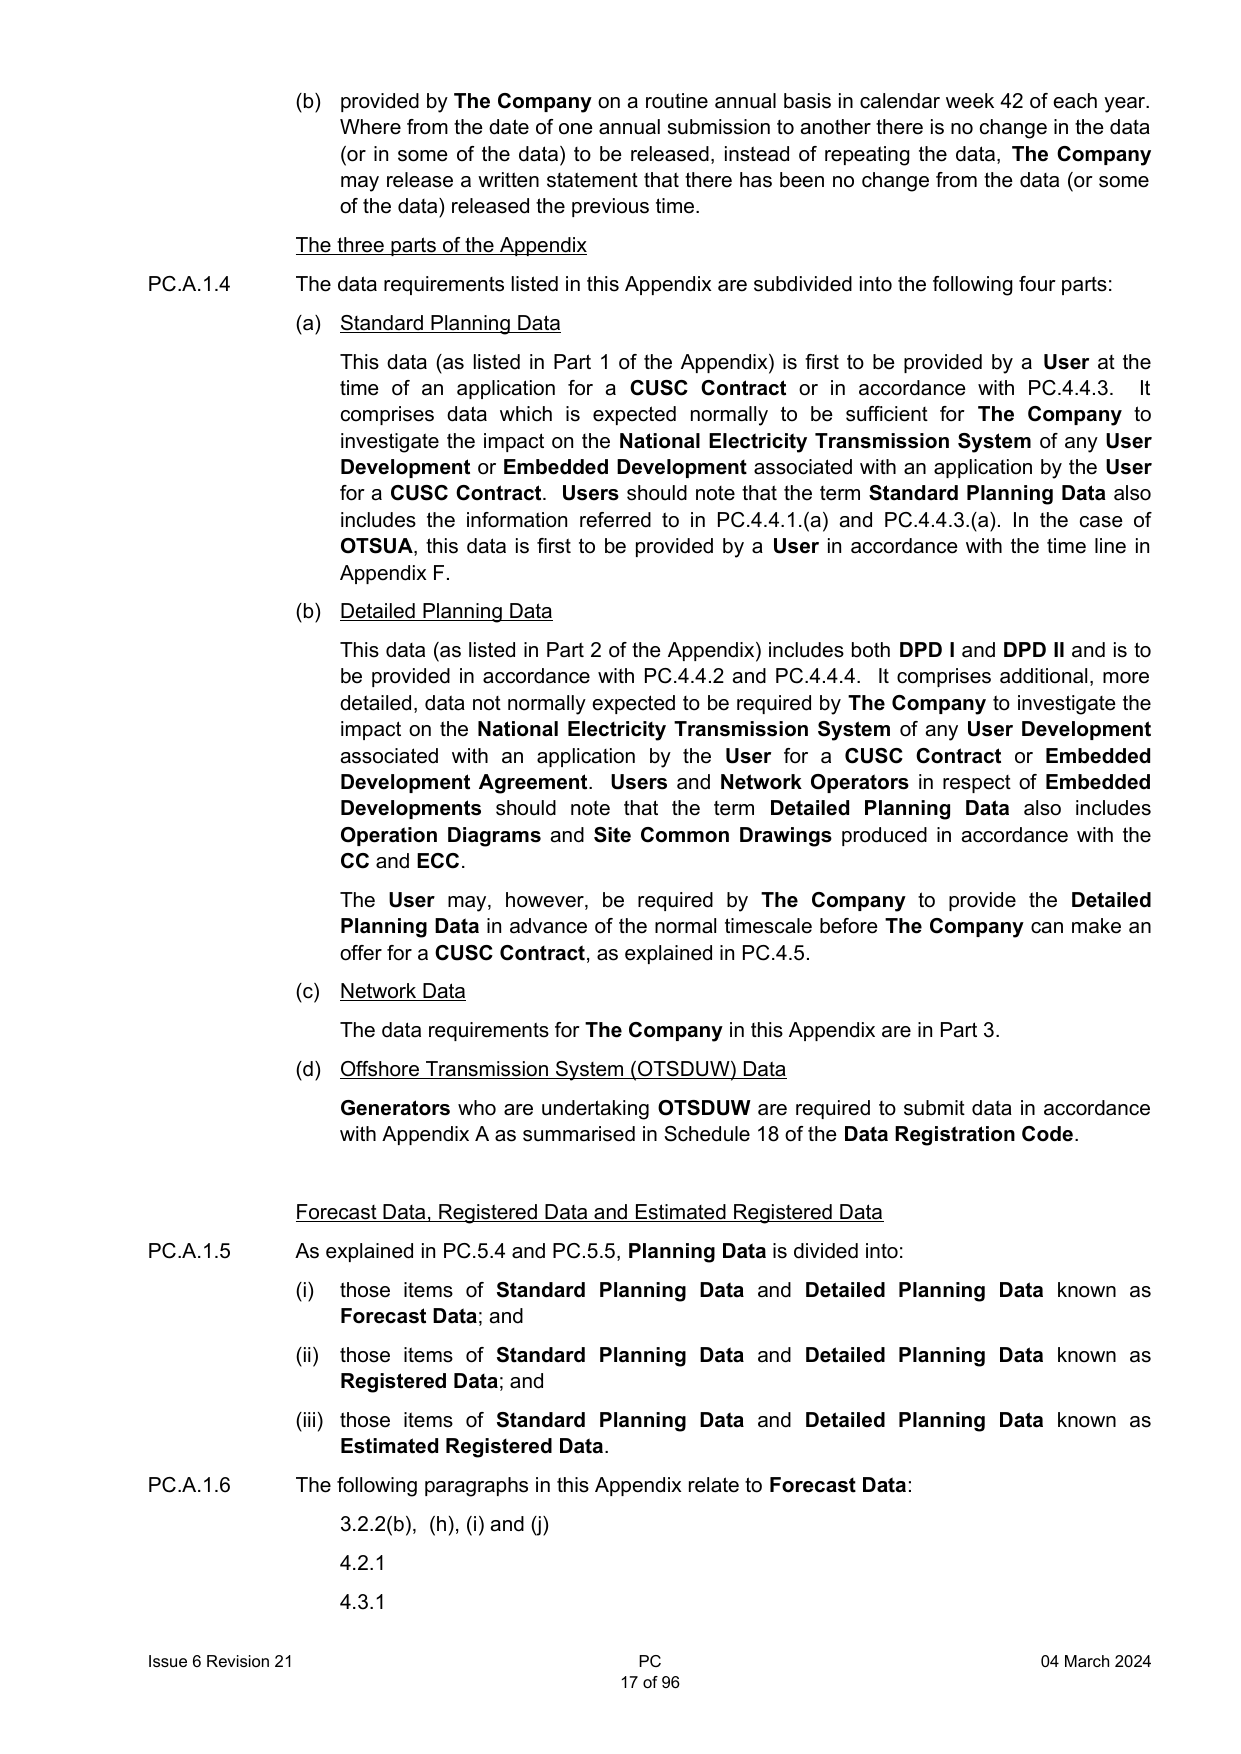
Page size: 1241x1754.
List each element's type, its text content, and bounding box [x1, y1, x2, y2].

text PC.A.1.4 The data requirements listed in this Appendix are subdivided into the following four parts: [148, 272, 1152, 296]
text This data (as listed in Part 1 of the Appendix) is first to be provided by a User at the time of an application for a CUSC Contract or in accordance with PC.4.4.3. It comprises data which is expected normally to be sufficient for The Company to investigate the impact on the National Electricity Transmission System of any User Development or Embedded Development associated with an application by the User for a CUSC Contract. Users should note that the term Standard Planning Data also includes the information referred to in PC.4.4.1.(a) and PC.4.4.3.(a). In the case of OTSUA, this data is first to be provided by a User in accordance with the time line in Appendix F. [295, 349, 1152, 584]
text The User may, however, be required by The Company to provide the Detailed Planning Data in advance of the normal timescale before The Company can make an offer for a CUSC Contract, as explained in PC.4.5. [295, 888, 1152, 964]
text 3.2.2(b), (h), (i) and (j) [295, 1512, 1152, 1536]
text (ii) those items of Standard Planning Data and Detailed Planning Data known as Registered Data; and [295, 1343, 1152, 1393]
text 4.3.1 [295, 1590, 1152, 1614]
text (i) those items of Standard Planning Data and Detailed Planning Data known as Forecast Data; and [295, 1278, 1152, 1328]
text (c) Network Data [295, 979, 1152, 1003]
text Generators who are undertaking OTSDUW are required to submit data in accordance with Appendix A as summarised in Schedule 18 of the Data Registration Code. [295, 1096, 1152, 1146]
text 4.2.1 [295, 1551, 1152, 1575]
text (iii) those items of Standard Planning Data and Detailed Planning Data known as Estimated Registered Data. [295, 1408, 1152, 1458]
text The three parts of the Appendix [148, 233, 1152, 257]
text (b) provided by The Company on a routine annual basis in calendar week 42 of each year. Where from the date of one annual submission to another there is no change in the data (or in some of the data) to be released, instead of repeating the data, The Company may release a written statement that there has been no change from the data (or some of the data) released the previous time. [295, 89, 1152, 218]
text This data (as listed in Part 2 of the Appendix) includes both DPD I and DPD II and is to be provided in accordance with PC.4.4.2 and PC.4.4.4. It comprises additional, more detailed, data not normally expected to be required by The Company to investigate the impact on the National Electricity Transmission System of any User Development associated with an application by the User for a CUSC Contract or Embedded Development Agreement. Users and Network Operators in respect of Embedded Developments should note that the term Detailed Planning Data also includes Operation Diagrams and Site Common Drawings produced in accordance with the CC and ECC. [295, 638, 1152, 873]
text (a) Standard Planning Data [295, 311, 1152, 334]
text (b) Detailed Planning Data [295, 599, 1152, 623]
text (d) Offshore Transmission System (OTSDUW) Data [295, 1057, 1152, 1081]
text PC.A.1.5 As explained in PC.5.4 and PC.5.5, Planning Data is divided into: [148, 1239, 1152, 1263]
text Forecast Data, Registered Data and Estimated Registered Data [148, 1200, 1152, 1224]
text The data requirements for The Company in this Appendix are in Part 3. [295, 1018, 1152, 1042]
text PC.A.1.6 The following paragraphs in this Appendix relate to Forecast Data: [148, 1473, 1152, 1497]
